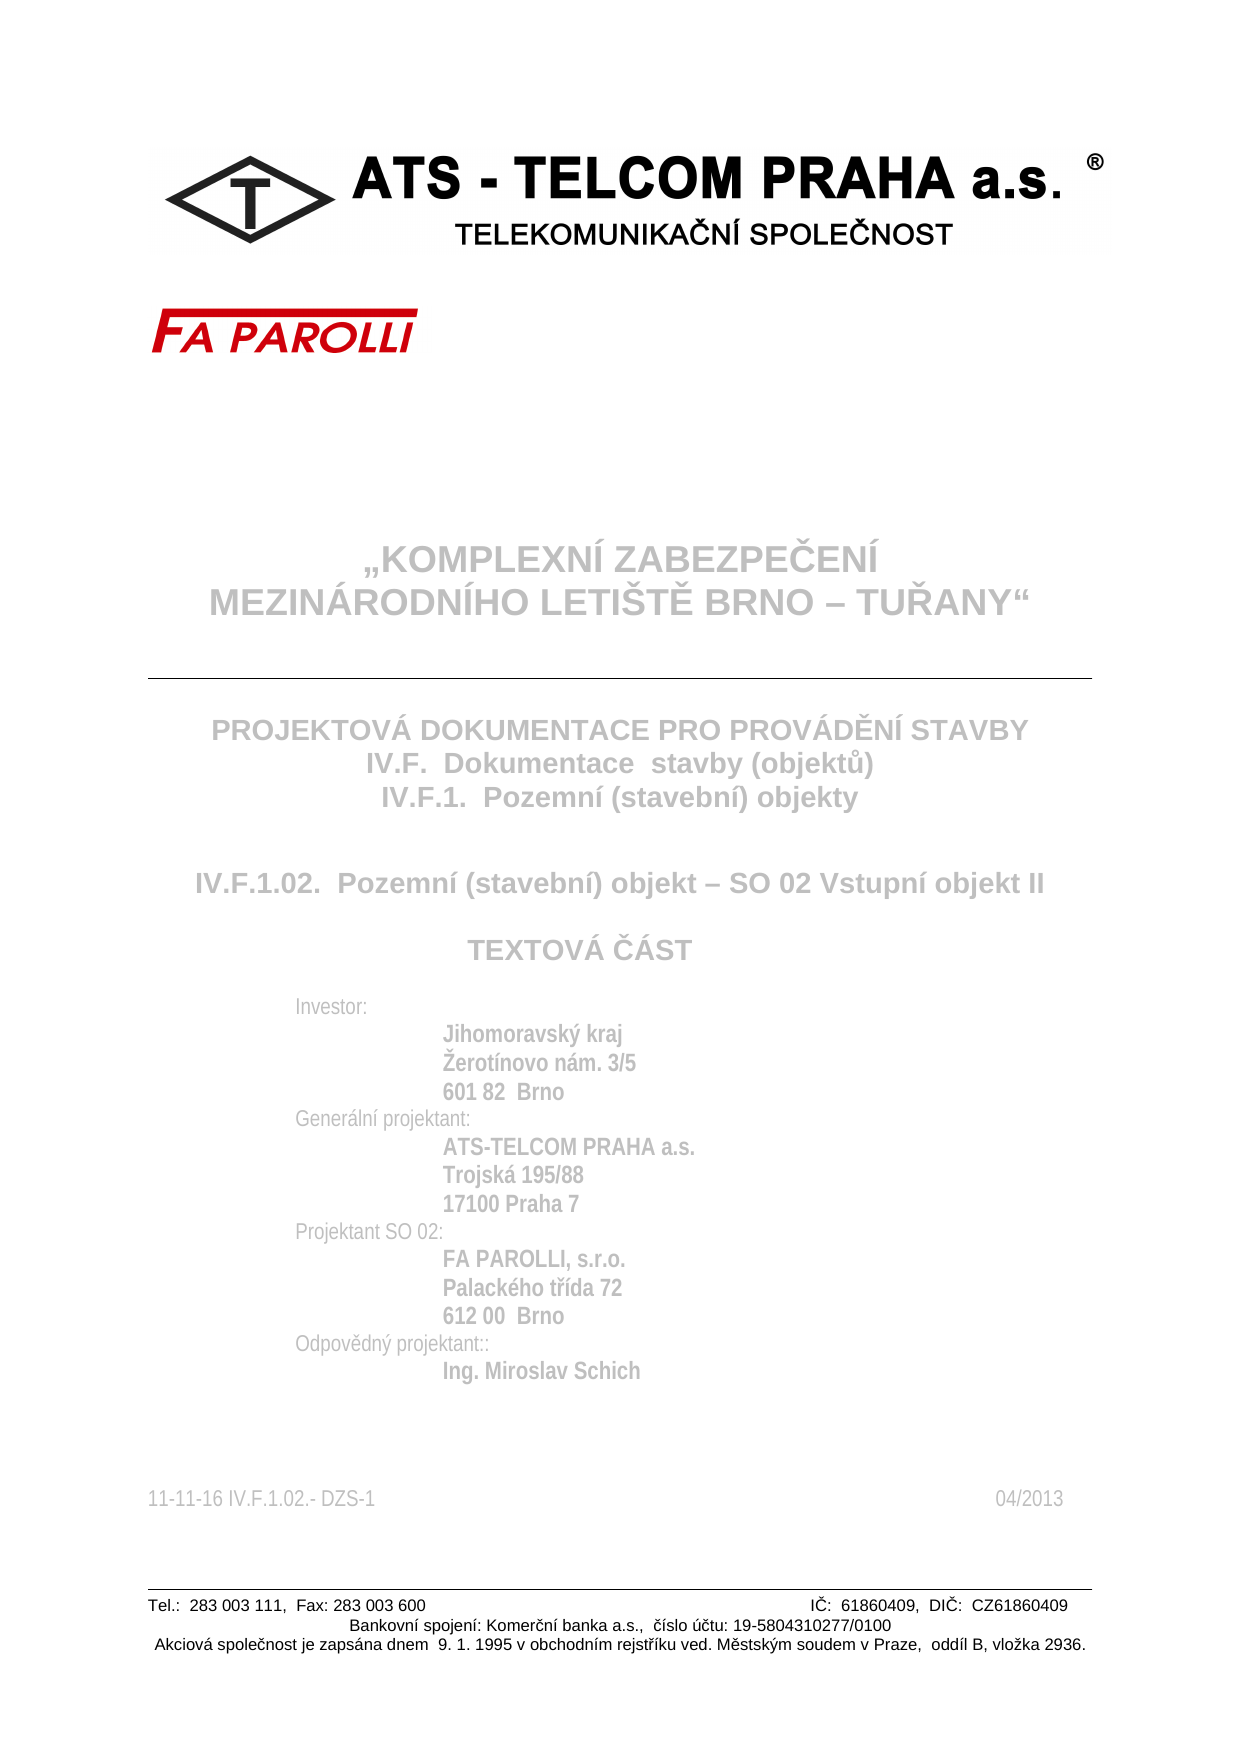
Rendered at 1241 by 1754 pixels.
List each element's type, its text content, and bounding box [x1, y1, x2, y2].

text Žerotínovo nám. 3/5 [369, 1048, 1092, 1077]
text FA PAROLLI, s.r.o. [369, 1244, 1092, 1273]
text 17100 Praha 7 [369, 1189, 1092, 1218]
text „Komplexní zabezpečení [148, 537, 1092, 580]
text 601 82 Brno [369, 1077, 1092, 1105]
text IV.F.1.02. Pozemní (stavební) objekt – SO 02 Vstupní objekt II [148, 866, 1092, 900]
text mezinárodního letiště Brno – Tuřany“ [148, 580, 1092, 623]
picture [147, 147, 1113, 255]
text Ing. Miroslav Schich [369, 1356, 1092, 1385]
picture [147, 306, 432, 353]
text PROJEKTOVÁ DOKUMENTACE PRO PROVÁDĚNÍ STAVBY [148, 713, 1092, 746]
text Trojská 195/88 [369, 1160, 1092, 1189]
text IV.F.1. Pozemní (stavební) objekty [148, 780, 1092, 813]
text Generální projektant: [295, 1105, 1092, 1132]
text TEXTOVÁ ČÁST [369, 933, 1092, 967]
text 612 00 Brno [369, 1301, 1092, 1330]
text IV.F. Dokumentace stavby (objektů) [148, 746, 1092, 780]
text Investor: [295, 993, 1092, 1019]
text 11-11-16 IV.F.1.02.- DZS-1 04/2013 [148, 1485, 1092, 1512]
text Palackého třída 72 [369, 1273, 1092, 1301]
text Odpovědný projektant:: [295, 1330, 1092, 1356]
text ATS-TELCOM PRAHA a.s. [369, 1132, 1092, 1160]
text Jihomoravský kraj [369, 1019, 1092, 1048]
text Projektant SO 02: [295, 1218, 1092, 1244]
